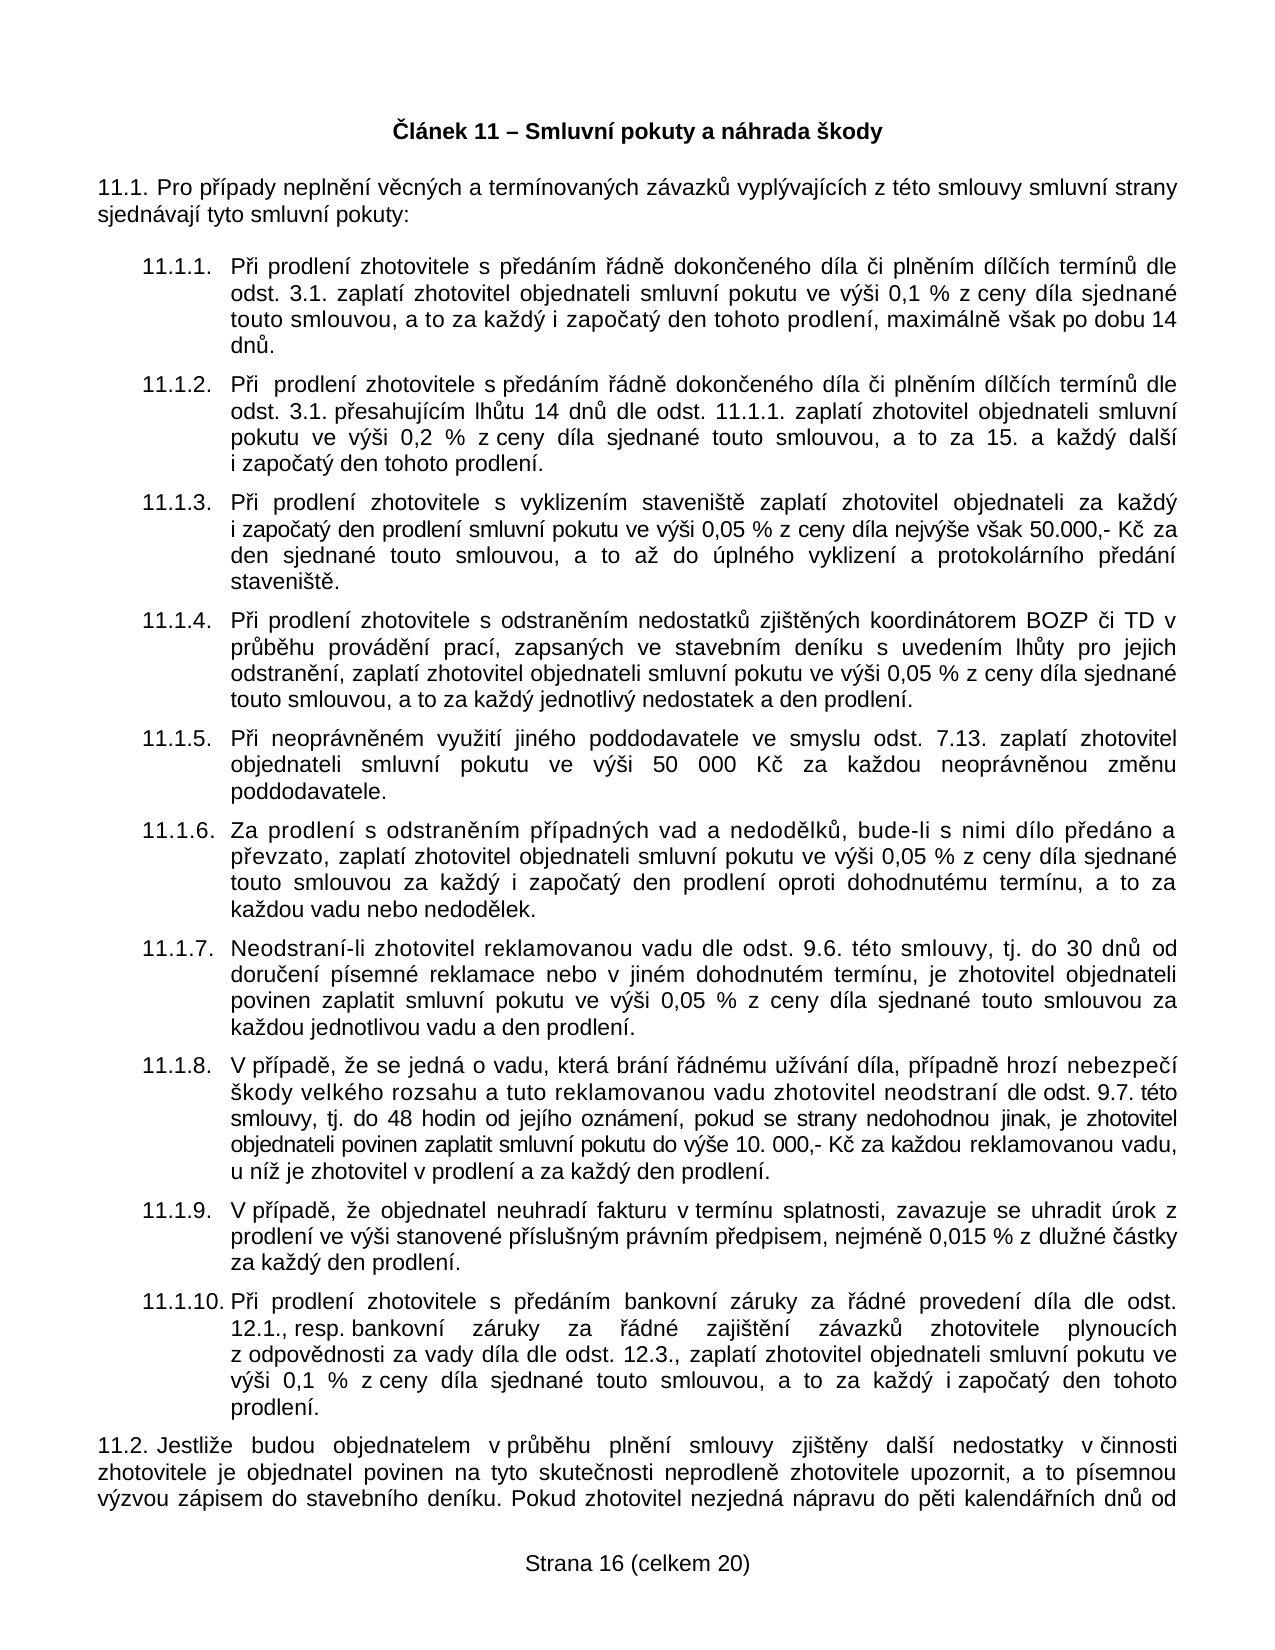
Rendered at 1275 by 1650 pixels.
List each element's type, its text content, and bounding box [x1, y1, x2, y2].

list Při prodlení zhotovitele s předáním řádně dokončeného díla či plněním dílčích termínů dle odst. 3.1. přesahujícím lhůtu 14 dnů dle odst. 11.1.1. zaplatí zhotovitel objednateli smluvní pokutu ve výši 0,2 % z ceny díla sjednané touto smlouvou, a to za 15. a každý další i započatý den tohoto prodlení. [142, 371, 1177, 477]
text Článek 11 – Smluvní pokuty a náhrada škody [97, 118, 1177, 144]
list Neodstraní-li zhotovitel reklamovanou vadu dle odst. 9.6. této smlouvy, tj. do 30 dnů od doručení písemné reklamace nebo v jiném dohodnutém termínu, je zhotovitel objednateli povinen zaplatit smluvní pokutu ve výši 0,05 % z ceny díla sjednané touto smlouvou za každou jednotlivou vadu a den prodlení. [142, 934, 1177, 1040]
list Při prodlení zhotovitele s předáním řádně dokončeného díla či plněním dílčích termínů dle odst. 3.1. zaplatí zhotovitel objednateli smluvní pokutu ve výši 0,1 % z ceny díla sjednané touto smlouvou, a to za každý i započatý den tohoto prodlení, maximálně však po dobu 14 dnů. [142, 253, 1177, 359]
list Při prodlení zhotovitele s předáním bankovní záruky za řádné provedení díla dle odst. 12.1., resp. bankovní záruky za řádné zajištění závazků zhotovitele plynoucích z odpovědnosti za vady díla dle odst. 12.3., zaplatí zhotovitel objednateli smluvní pokutu ve výši 0,1 % z ceny díla sjednané touto smlouvou, a to za každý i započatý den tohoto prodlení. [142, 1288, 1177, 1420]
list Pro případy neplnění věcných a termínovaných závazků vyplývajících z této smlouvy smluvní strany sjednávají tyto smluvní pokuty: [97, 174, 1177, 227]
list Při prodlení zhotovitele s vyklizením staveniště zaplatí zhotovitel objednateli za každý i započatý den prodlení smluvní pokutu ve výši 0,05 % z ceny díla nejvýše však 50.000,- Kč za den sjednané touto smlouvou, a to až do úplného vyklizení a protokolárního předání staveniště. [142, 489, 1177, 594]
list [97, 1432, 1177, 1512]
list Při neoprávněném využití jiného poddodavatele ve smyslu odst. 7.13. zaplatí zhotovitel objednateli smluvní pokutu ve výši 50 000 Kč za každou neoprávněnou změnu poddodavatele. [142, 725, 1177, 804]
list Při prodlení zhotovitele s odstraněním nedostatků zjištěných koordinátorem BOZP či TD v průběhu provádění prací, zapsaných ve stavebním deníku s uvedením lhůty pro jejich odstranění, zaplatí zhotovitel objednateli smluvní pokutu ve výši 0,05 % z ceny díla sjednané touto smlouvou, a to za každý jednotlivý nedostatek a den prodlení. [142, 607, 1177, 712]
list V případě, že se jedná o vadu, která brání řádnému užívání díla, případně hrozí nebezpečí škody velkého rozsahu a tuto reklamovanou vadu zhotovitel neodstraní dle odst. 9.7. této smlouvy, tj. do 48 hodin od jejího oznámení, pokud se strany nedohodnou jinak, je zhotovitel objednateli povinen zaplatit smluvní pokutu do výše 10. 000,- Kč za každou reklamovanou vadu, u níž je zhotovitel v prodlení a za každý den prodlení. [142, 1052, 1177, 1184]
list V případě, že objednatel neuhradí fakturu v termínu splatnosti, zavazuje se uhradit úrok z prodlení ve výši stanovené příslušným právním předpisem, nejméně 0,015 % z dlužné částky za každý den prodlení. [142, 1197, 1177, 1276]
list Za prodlení s odstraněním případných vad a nedodělků, bude-li s nimi dílo předáno a převzato, zaplatí zhotovitel objednateli smluvní pokutu ve výši 0,05 % z ceny díla sjednané touto smlouvou za každý i započatý den prodlení oproti dohodnutému termínu, a to za každou vadu nebo nedodělek. [142, 817, 1177, 922]
